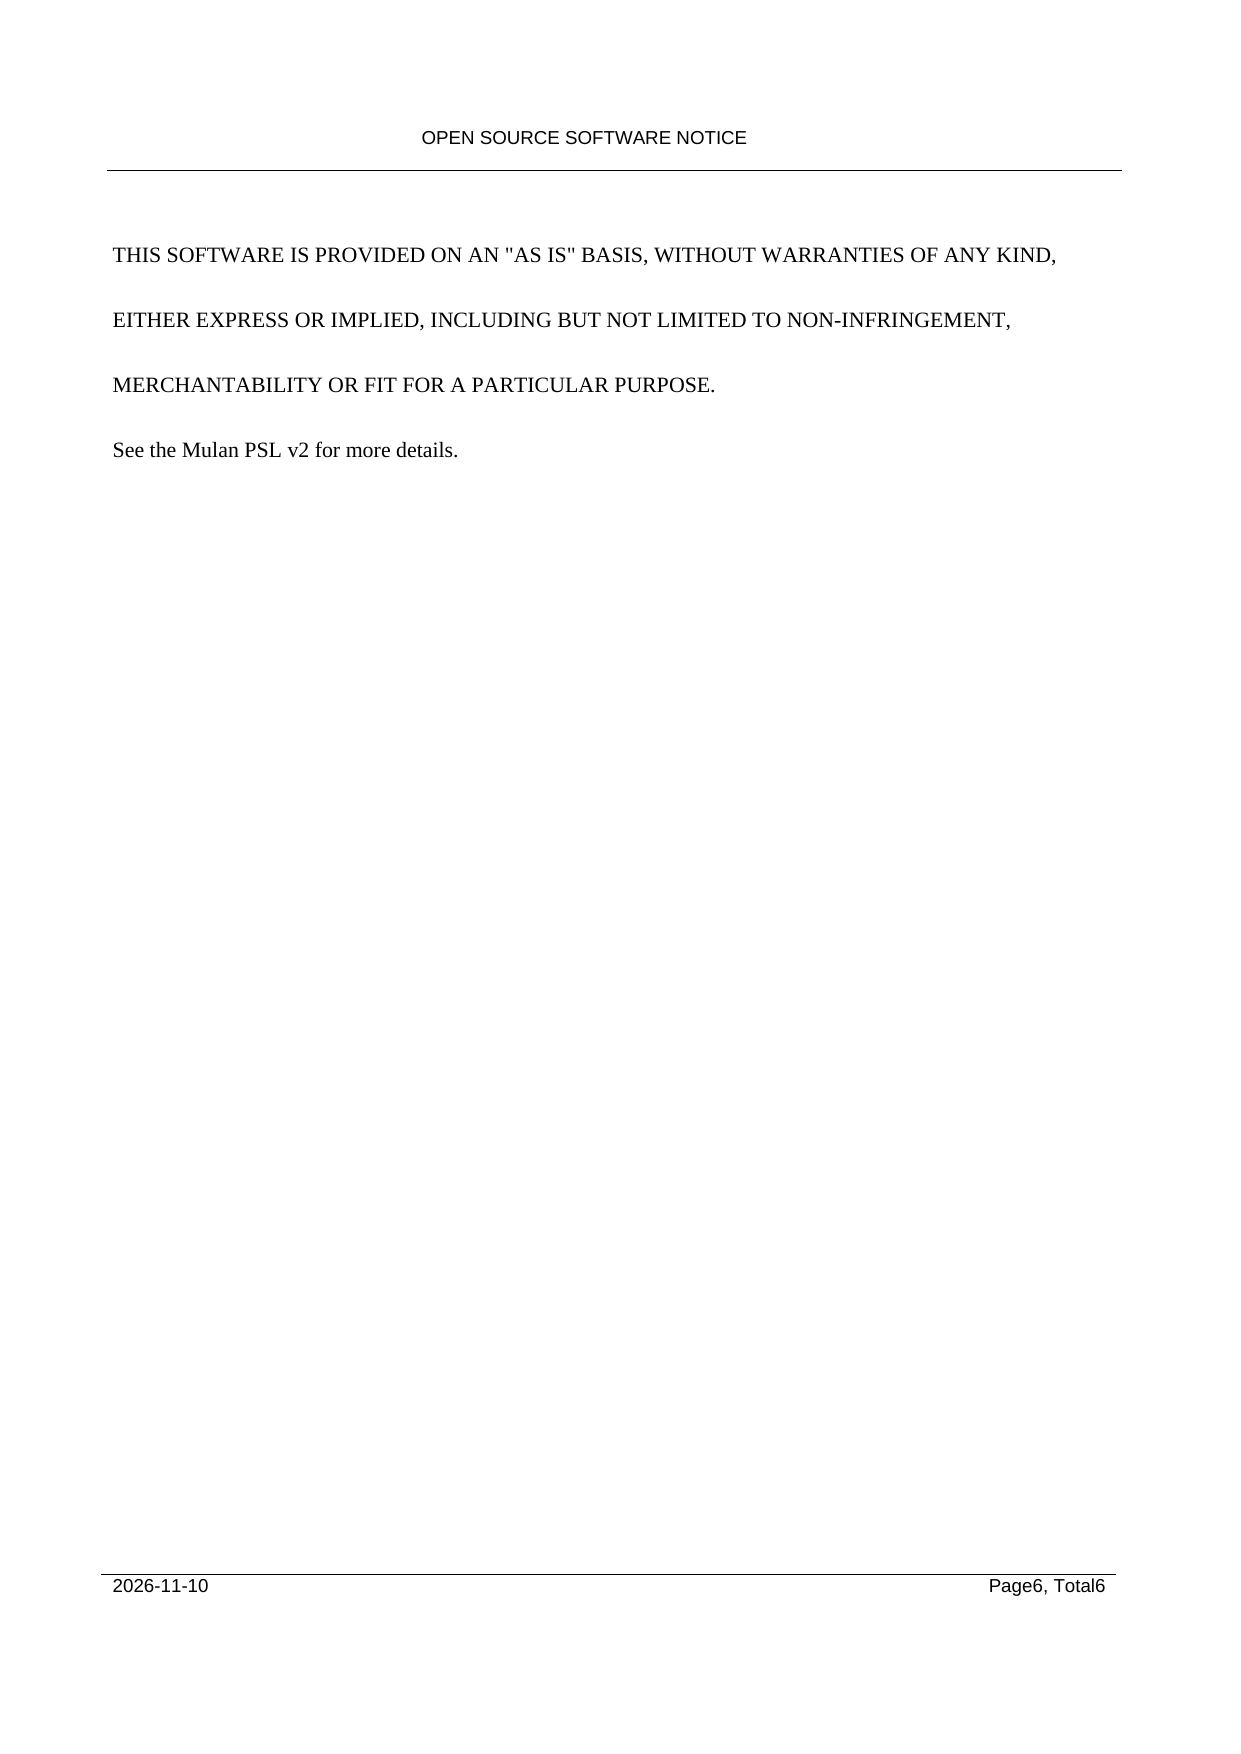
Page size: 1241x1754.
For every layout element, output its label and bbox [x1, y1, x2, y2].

text [112, 206, 1128, 466]
